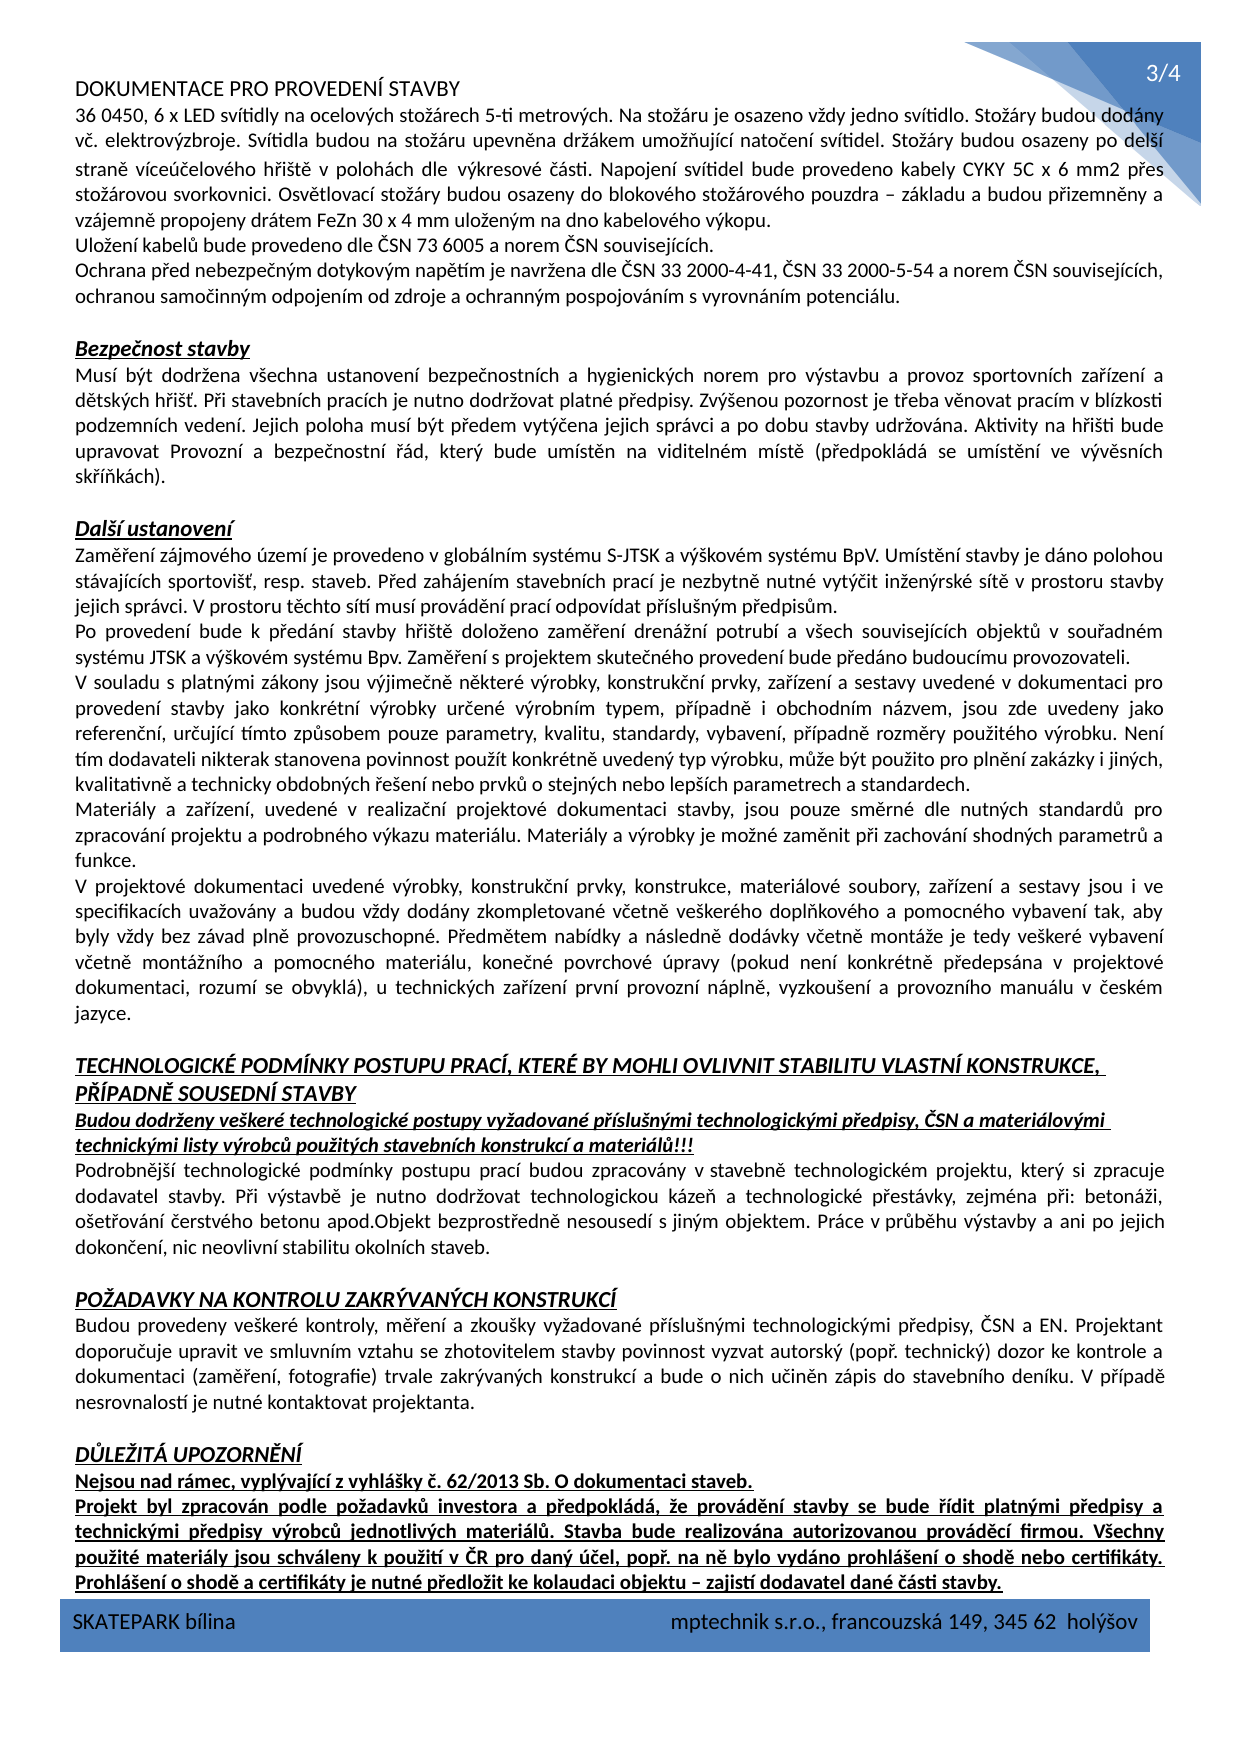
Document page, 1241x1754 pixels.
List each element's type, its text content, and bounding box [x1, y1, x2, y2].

text Materiály a zařízení, uvedené v realizační projektové dokumentaci stavby, jsou pouze směrné dle nutných standardů pro zpracování projektu a podrobného výkazu materiálu. Materiály a výrobky je možné zaměnit při zachování shodných parametrů a funkce. [75, 797, 1165, 873]
text Projekt byl zpracován podle požadavků investora a předpokládá, že provádění stavby se bude řídit platnými předpisy a technickými předpisy výrobců jednotlivých materiálů. Stavba bude realizována autorizovanou prováděcí firmou. Všechny použité materiály jsou schváleny k použití v ČR pro daný účel, popř. na ně bylo vydáno prohlášení o shodě nebo certifikáty. Prohlášení o shodě a certifikáty je nutné předložit ke kolaudaci objektu – zajistí dodavatel dané části stavby. [75, 1567, 1165, 1595]
text Musí být dodržena všechna ustanovení bezpečnostních a hygienických norem pro výstavbu a provoz sportovních zařízení a dětských hřišť. Při stavebních pracích je nutno dodržovat platné předpisy. Zvýšenou pozornost je třeba věnovat pracím v blízkosti podzemních vedení. Jejich poloha musí být předem vytýčena jejich správci a po dobu stavby udržována. Aktivity na hřišti bude upravovat Provozní a bezpečnostní řád, který bude umístěn na viditelném místě (předpokládá se umístění ve vývěsních skříňkách). [75, 362, 1165, 489]
text Zaměření zájmového území je provedeno v globálním systému S-JTSK a výškovém systému BpV. Umístění stavby je dáno polohou stávajících sportovišť, resp. staveb. Před zahájením stavebních prací je nezbytně nutné vytýčit inženýrské sítě v prostoru stavby jejich správci. V prostoru těchto sítí musí provádění prací odpovídat příslušným předpisům. [75, 542, 1165, 619]
text DŮLEŽITÁ UPOZORNĚNÍ [75, 1440, 1165, 1468]
text Projekt byl zpracován podle požadavků investora a předpokládá, že provádění stavby se bude řídit platnými předpisy a technickými předpisy výrobců jednotlivých materiálů. Stavba bude realizována autorizovanou prováděcí firmou. Všechny použité materiály jsou schváleny k použití v ČR pro daný účel, popř. na ně bylo vydáno prohlášení o shodě nebo certifikáty. Prohlášení o shodě a certifikáty je nutné předložit ke kolaudaci objektu – zajistí dodavatel dané části stavby. [75, 1493, 1165, 1540]
text Nejsou nad rámec, vyplývající z vyhlášky č. 62/2013 Sb. O dokumentaci staveb. [75, 1468, 1165, 1493]
text V souladu s platnými zákony jsou výjimečně některé výrobky, konstrukční prvky, zařízení a sestavy uvedené v dokumentaci pro provedení stavby jako konkrétní výrobky určené výrobním typem, případně i obchodním názvem, jsou zde uvedeny jako referenční, určující tímto způsobem pouze parametry, kvalitu, standardy, vybavení, případně rozměry použitého výrobku. Není tím dodavateli nikterak stanovena povinnost použít konkrétně uvedený typ výrobku, může být použito pro plnění zakázky i jiných, kvalitativně a technicky obdobných řešení nebo prvků o stejných nebo lepších parametrech a standardech. [75, 669, 1165, 797]
text Podrobnější technologické podmínky postupu prací budou zpracovány v stavebně technologickém projektu, který si zpracuje dodavatel stavby. Při výstavbě je nutno dodržovat technologickou kázeň a technologické přestávky, zejména při: betonáži, ošetřování čerstvého betonu apod.Objekt bezprostředně nesousedí s jiným objektem. Práce v průběhu výstavby a ani po jejich dokončení, nic neovlivní stabilitu okolních staveb. [75, 1158, 1165, 1259]
text TECHNOLOGICKÉ PODMÍNKY POSTUPU PRACÍ, KTERÉ BY MOHLI OVLIVNIT STABILITU VLASTNÍ KONSTRUKCE, PŘÍPADNĚ SOUSEDNÍ STAVBY [75, 1051, 1165, 1107]
text Další ustanovení [75, 514, 1165, 542]
text V projektové dokumentaci uvedené výrobky, konstrukční prvky, konstrukce, materiálové soubory, zařízení a sestavy jsou i ve specifikacích uvažovány a budou vždy dodány zkompletované včetně veškerého doplňkového a pomocného vybavení tak, aby byly vždy bez závad plně provozuschopné. Předmětem nabídky a následně dodávky včetně montáže je tedy veškeré vybavení včetně montážního a pomocného materiálu, konečné povrchové úpravy (pokud není konkrétně předepsána v projektové dokumentaci, rozumí se obvyklá), u technických zařízení první provozní náplně, vyzkoušení a provozního manuálu v českém jazyce. [75, 873, 1165, 1025]
text Budou provedeny veškeré kontroly, měření a zkoušky vyžadované příslušnými technologickými předpisy, ČSN a EN. Projektant doporučuje upravit ve smluvním vztahu se zhotovitelem stavby povinnost vyzvat autorský (popř. technický) dozor ke kontrole a dokumentaci (zaměření, fotografie) trvale zakrývaných konstrukcí a bude o nich učiněn zápis do stavebního deníku. V případě nesrovnalostí je nutné kontaktovat projektanta. [75, 1313, 1165, 1414]
text POŽADAVKY NA KONTROLU ZAKRÝVANÝCH KONSTRUKCÍ [75, 1285, 1165, 1313]
text Budou dodrženy veškeré technologické postupy vyžadované příslušnými technologickými předpisy, ČSN a materiálovými technickými listy výrobců použitých stavebních konstrukcí a materiálů!!! [75, 1107, 1165, 1158]
text Bezpečnost stavby [75, 334, 1165, 362]
text Uložení kabelů bude provedeno dle ČSN 73 6005 a norem ČSN souvisejících. [75, 232, 1165, 258]
picture [963, 42, 1201, 206]
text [75, 102, 1165, 232]
text Po provedení bude k předání stavby hřiště doloženo zaměření drenážní potrubí a všech souvisejících objektů v souřadném systému JTSK a výškovém systému Bpv. Zaměření s projektem skutečného provedení bude předáno budoucímu provozovateli. [75, 619, 1165, 669]
